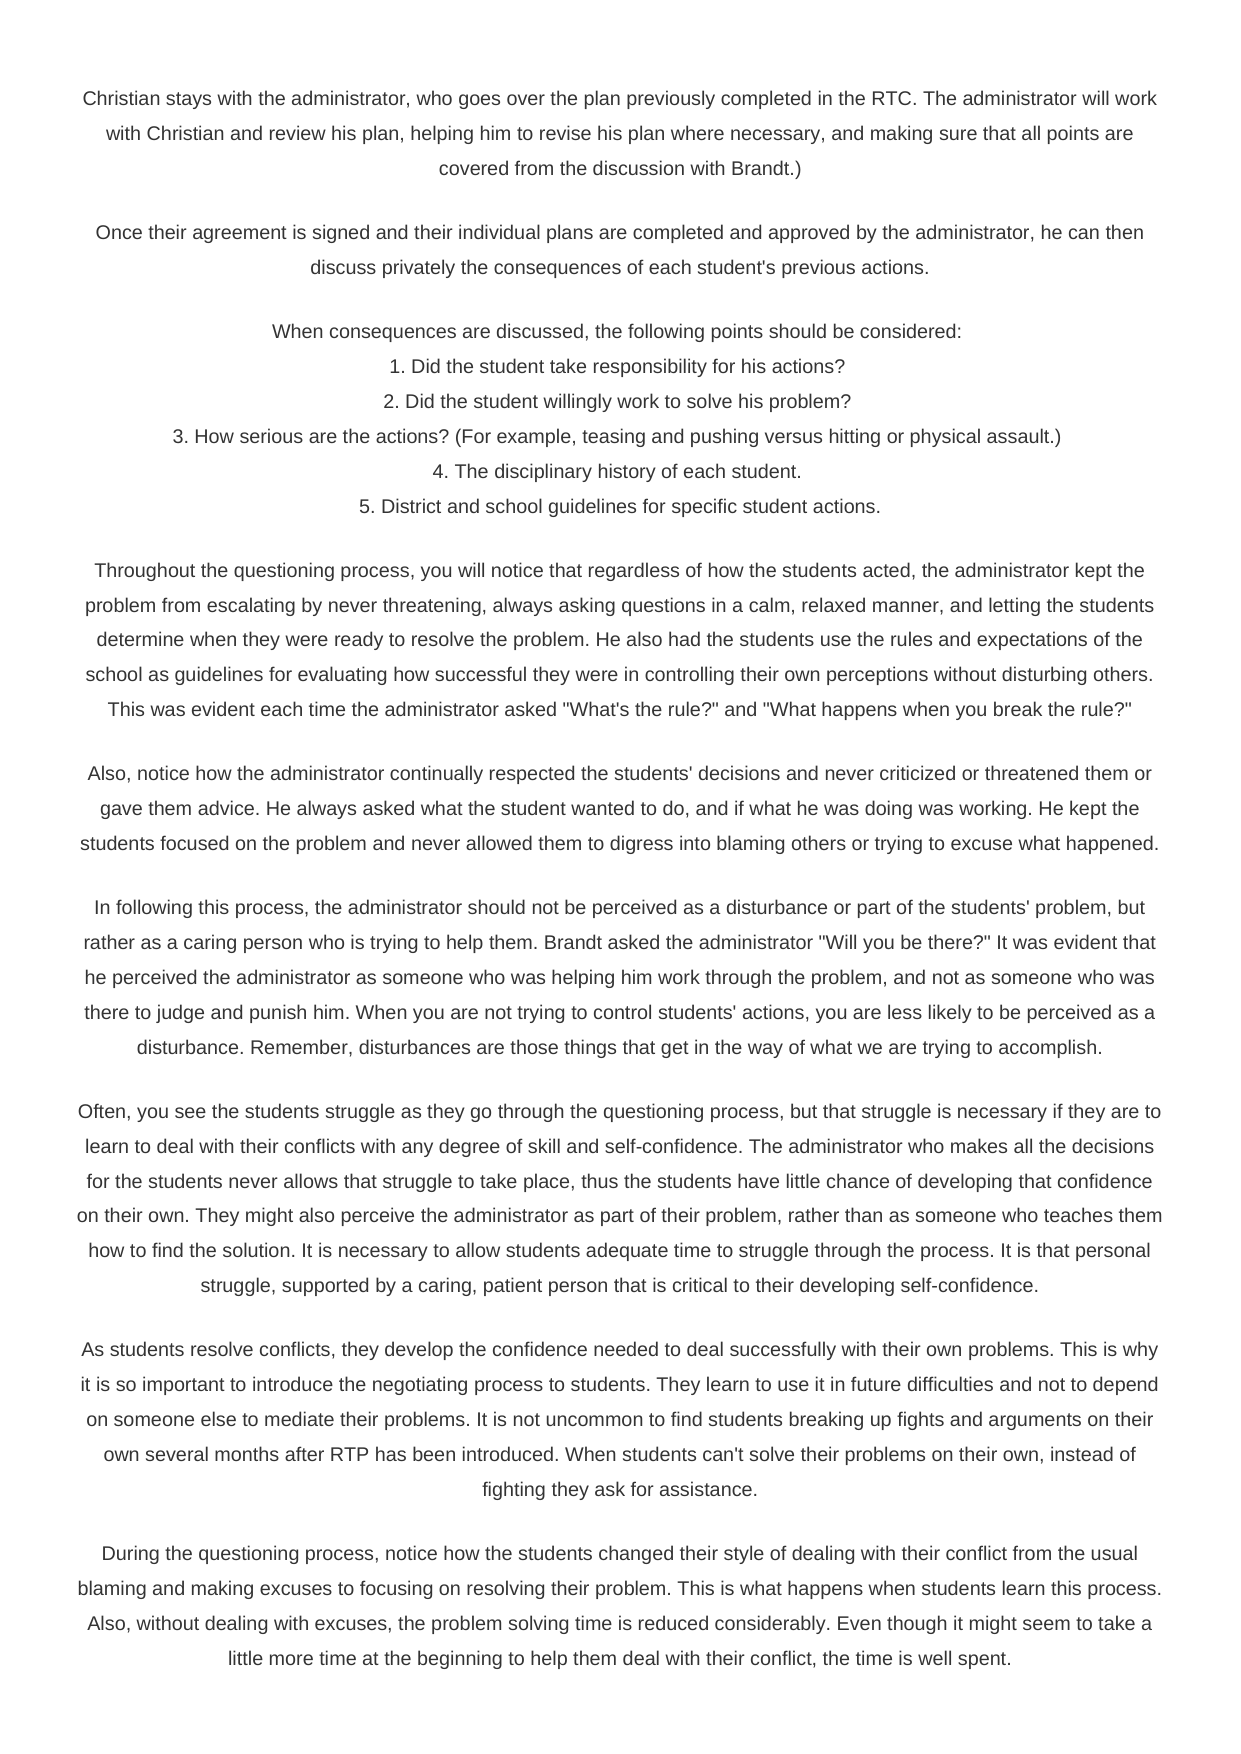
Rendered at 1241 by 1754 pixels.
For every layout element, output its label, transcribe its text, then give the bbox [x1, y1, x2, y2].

text Often, you see the students struggle as they go through the questioning process, but that struggle is necessary if they are to learn to deal with their conflicts with any degree of skill and self-confidence. The administrator who makes all the decisions for the students never allows that struggle to take place, thus the students have little chance of developing that confidence on their own. They might also perceive the administrator as part of their problem, rather than as someone who teaches them how to find the solution. It is necessary to allow students adequate time to struggle through the process. It is that personal struggle, supported by a caring, patient person that is critical to their developing self-confidence. [75, 1087, 1165, 1297]
text As students resolve conflicts, they develop the confidence needed to deal successfully with their own problems. This is why it is so important to introduce the negotiating process to students. They learn to use it in future difficulties and not to depend on someone else to mediate their problems. It is not uncommon to find students breaking up fights and arguments on their own several months after RTP has been introduced. When students can't solve their problems on their own, instead of fighting they ask for assistance. [75, 1326, 1165, 1501]
text Also, notice how the administrator continually respected the students' decisions and never criticized or threatened them or gave them advice. He always asked what the student wanted to do, and if what he was doing was working. He kept the students focused on the problem and never allowed them to digress into blaming others or trying to excuse what happened. [75, 750, 1165, 855]
text Christian stays with the administrator, who goes over the plan previously completed in the RTC. The administrator will work with Christian and review his plan, helping him to revise his plan where necessary, and making sure that all points are covered from the discussion with Brandt.) [75, 75, 1165, 180]
text In following this process, the administrator should not be perceived as a disturbance or part of the students' problem, but rather as a caring person who is trying to help them. Brandt asked the administrator "Will you be there?" It was evident that he perceived the administrator as someone who was helping him work through the problem, and not as someone who was there to judge and punish him. When you are not trying to control students' actions, you are less likely to be perceived as a disturbance. Remember, disturbances are those things that get in the way of what we are trying to accomplish. [75, 884, 1165, 1058]
text Once their agreement is signed and their individual plans are completed and approved by the administrator, he can then discuss privately the consequences of each student's previous actions. [75, 209, 1165, 279]
text When consequences are discussed, the following points should be considered: 1. Did the student take responsibility for his actions? 2. Did the student willingly work to solve his problem? 3. How serious are the actions? (For example, teasing and pushing versus hitting or physical assault.) 4. The disciplinary history of each student. 5. District and school guidelines for specific student actions. [75, 308, 1165, 517]
text During the questioning process, notice how the students changed their style of dealing with their conflict from the usual blaming and making excuses to focusing on resolving their problem. This is what happens when students learn this process. Also, without dealing with excuses, the problem solving time is reduced considerably. Even though it might seem to take a little more time at the beginning to help them deal with their conflict, the time is well spent. [75, 1530, 1165, 1669]
text Throughout the questioning process, you will notice that regardless of how the students acted, the administrator kept the problem from escalating by never threatening, always asking questions in a calm, relaxed manner, and letting the students determine when they were ready to resolve the problem. He also had the students use the rules and expectations of the school as guidelines for evaluating how successful they were in controlling their own perceptions without disturbing others. This was evident each time the administrator asked "What's the rule?" and "What happens when you break the rule?" [75, 546, 1165, 721]
